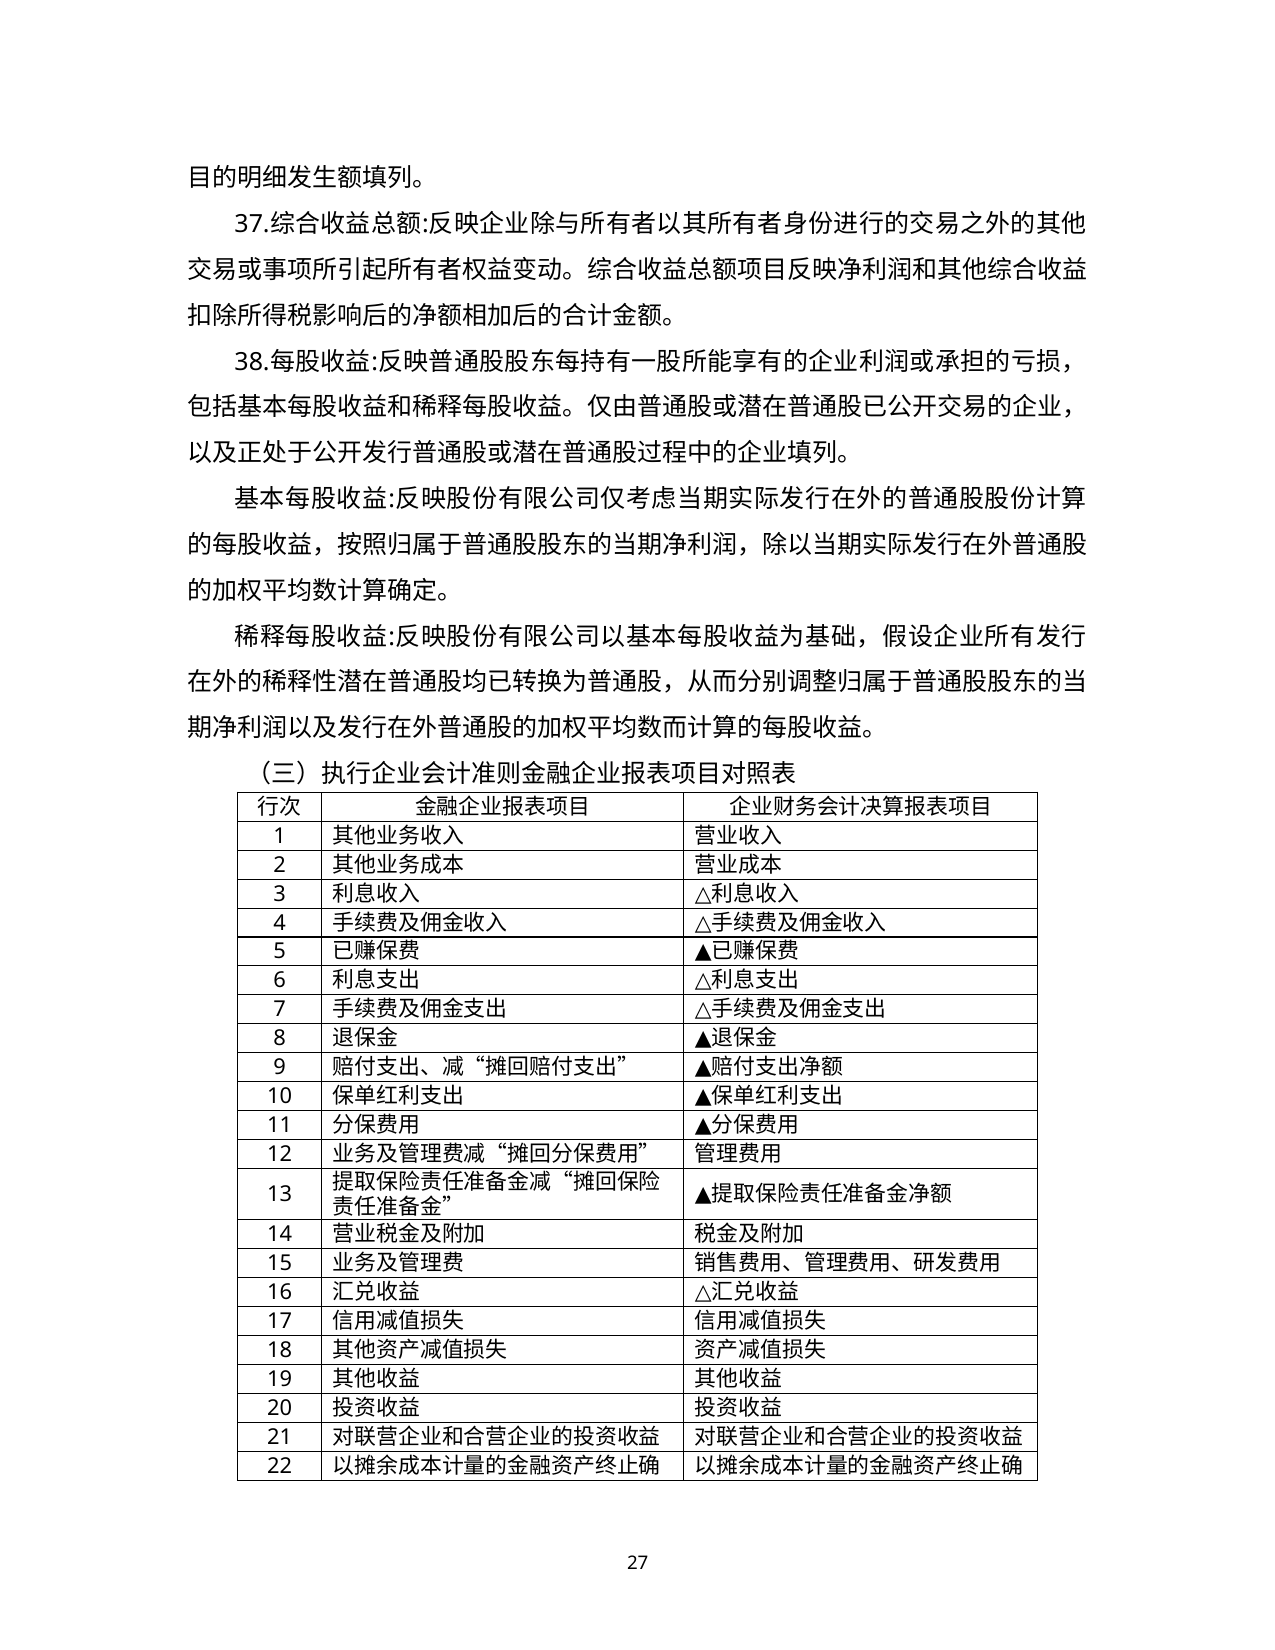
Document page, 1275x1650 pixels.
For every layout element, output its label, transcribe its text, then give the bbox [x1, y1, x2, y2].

table_cell 对联营企业和合营企业的投资收益 [322, 1423, 683, 1451]
table_cell ▲已赚保费 [684, 938, 1037, 965]
table_cell 12 [238, 1140, 321, 1168]
table_cell 2 [238, 851, 321, 878]
table_cell ▲保单红利支出 [684, 1082, 1037, 1110]
table_cell 已赚保费 [322, 938, 683, 965]
table_cell 5 [238, 938, 321, 965]
table_cell 营业成本 [684, 851, 1037, 878]
table_cell 10 [238, 1082, 321, 1110]
table_cell ▲赔付支出净额 [684, 1053, 1037, 1081]
table_cell ▲分保费用 [684, 1111, 1037, 1139]
table_header 金融企业报表项目 [322, 793, 683, 821]
table_cell 7 [238, 995, 321, 1023]
text 38.每股收益:反映普通股股东每持有一股所能享有的企业利润或承担的亏损，包括基本每股收益和稀释每股收益。仅由普通股或潜在普通股已公开交易的企业，以及正处于公开发行普通股或潜在普通股过程中的企业填列。 [187, 333, 1087, 471]
table_cell 21 [238, 1423, 321, 1451]
table_cell 退保金 [322, 1024, 683, 1052]
table_cell 业务及管理费 [322, 1249, 683, 1277]
table_cell 利息收入 [322, 880, 683, 907]
text 37.综合收益总额:反映企业除与所有者以其所有者身份进行的交易之外的其他交易或事项所引起所有者权益变动。综合收益总额项目反映净利润和其他综合收益扣除所得税影响后的净额相加后的合计金额。 [187, 196, 1087, 333]
table_cell 保单红利支出 [322, 1082, 683, 1110]
table_cell 17 [238, 1307, 321, 1335]
table_cell ▲提取保险责任准备金净额 [684, 1169, 1037, 1219]
table_cell 其他收益 [322, 1365, 683, 1393]
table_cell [322, 1452, 683, 1480]
text （三）执行企业会计准则金融企业报表项目对照表 [187, 746, 1087, 792]
table_cell △手续费及佣金收入 [684, 909, 1037, 936]
table_cell △利息支出 [684, 966, 1037, 994]
text 基本每股收益:反映股份有限公司仅考虑当期实际发行在外的普通股股份计算的每股收益，按照归属于普通股股东的当期净利润，除以当期实际发行在外普通股的加权平均数计算确定。 [187, 471, 1087, 608]
table_cell 资产减值损失 [684, 1336, 1037, 1364]
table_cell 税金及附加 [684, 1220, 1037, 1248]
table_cell 9 [238, 1053, 321, 1081]
table_cell 4 [238, 909, 321, 936]
table_cell 管理费用 [684, 1140, 1037, 1168]
table_cell 对联营企业和合营企业的投资收益 [684, 1423, 1037, 1451]
text 稀释每股收益:反映股份有限公司以基本每股收益为基础，假设企业所有发行在外的稀释性潜在普通股均已转换为普通股，从而分别调整归属于普通股股东的当期净利润以及发行在外普通股的加权平均数而计算的每股收益。 [187, 608, 1087, 746]
table_cell △手续费及佣金支出 [684, 995, 1037, 1023]
table_cell △汇兑收益 [684, 1278, 1037, 1306]
table_cell 信用减值损失 [322, 1307, 683, 1335]
table_cell 投资收益 [322, 1394, 683, 1422]
table_cell 信用减值损失 [684, 1307, 1037, 1335]
table_cell 利息支出 [322, 966, 683, 994]
table_cell 提取保险责任准备金减“摊回保险责任准备金” [322, 1169, 683, 1219]
table_cell 其他收益 [684, 1365, 1037, 1393]
table_cell 汇兑收益 [322, 1278, 683, 1306]
table_cell 15 [238, 1249, 321, 1277]
table_cell 14 [238, 1220, 321, 1248]
table_cell 20 [238, 1394, 321, 1422]
table_cell 其他业务成本 [322, 851, 683, 878]
table_cell 业务及管理费减“摊回分保费用” [322, 1140, 683, 1168]
table_cell 分保费用 [322, 1111, 683, 1139]
table_cell 16 [238, 1278, 321, 1306]
table_cell 赔付支出、减“摊回赔付支出” [322, 1053, 683, 1081]
table_cell ▲退保金 [684, 1024, 1037, 1052]
table_cell 其他资产减值损失 [322, 1336, 683, 1364]
table_cell 1 [238, 822, 321, 849]
table_cell 销售费用、管理费用、研发费用 [684, 1249, 1037, 1277]
table_cell 手续费及佣金收入 [322, 909, 683, 936]
table_cell 8 [238, 1024, 321, 1052]
table_header 企业财务会计决算报表项目 [684, 793, 1037, 821]
table_cell △利息收入 [684, 880, 1037, 907]
table_cell 13 [238, 1169, 321, 1219]
table_cell 22 [238, 1452, 321, 1480]
table_cell 以摊余成本计量的金融资产终止确认收益 [684, 1452, 1037, 1480]
table_header 行次 [238, 793, 321, 821]
table_cell 投资收益 [684, 1394, 1037, 1422]
table_cell 6 [238, 966, 321, 994]
table_cell 19 [238, 1365, 321, 1393]
table_cell 18 [238, 1336, 321, 1364]
table_cell 手续费及佣金支出 [322, 995, 683, 1023]
table_cell 11 [238, 1111, 321, 1139]
table_cell 其他业务收入 [322, 822, 683, 849]
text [187, 150, 1087, 196]
table_cell 营业税金及附加 [322, 1220, 683, 1248]
table_cell 营业收入 [684, 822, 1037, 849]
table_cell 3 [238, 880, 321, 907]
